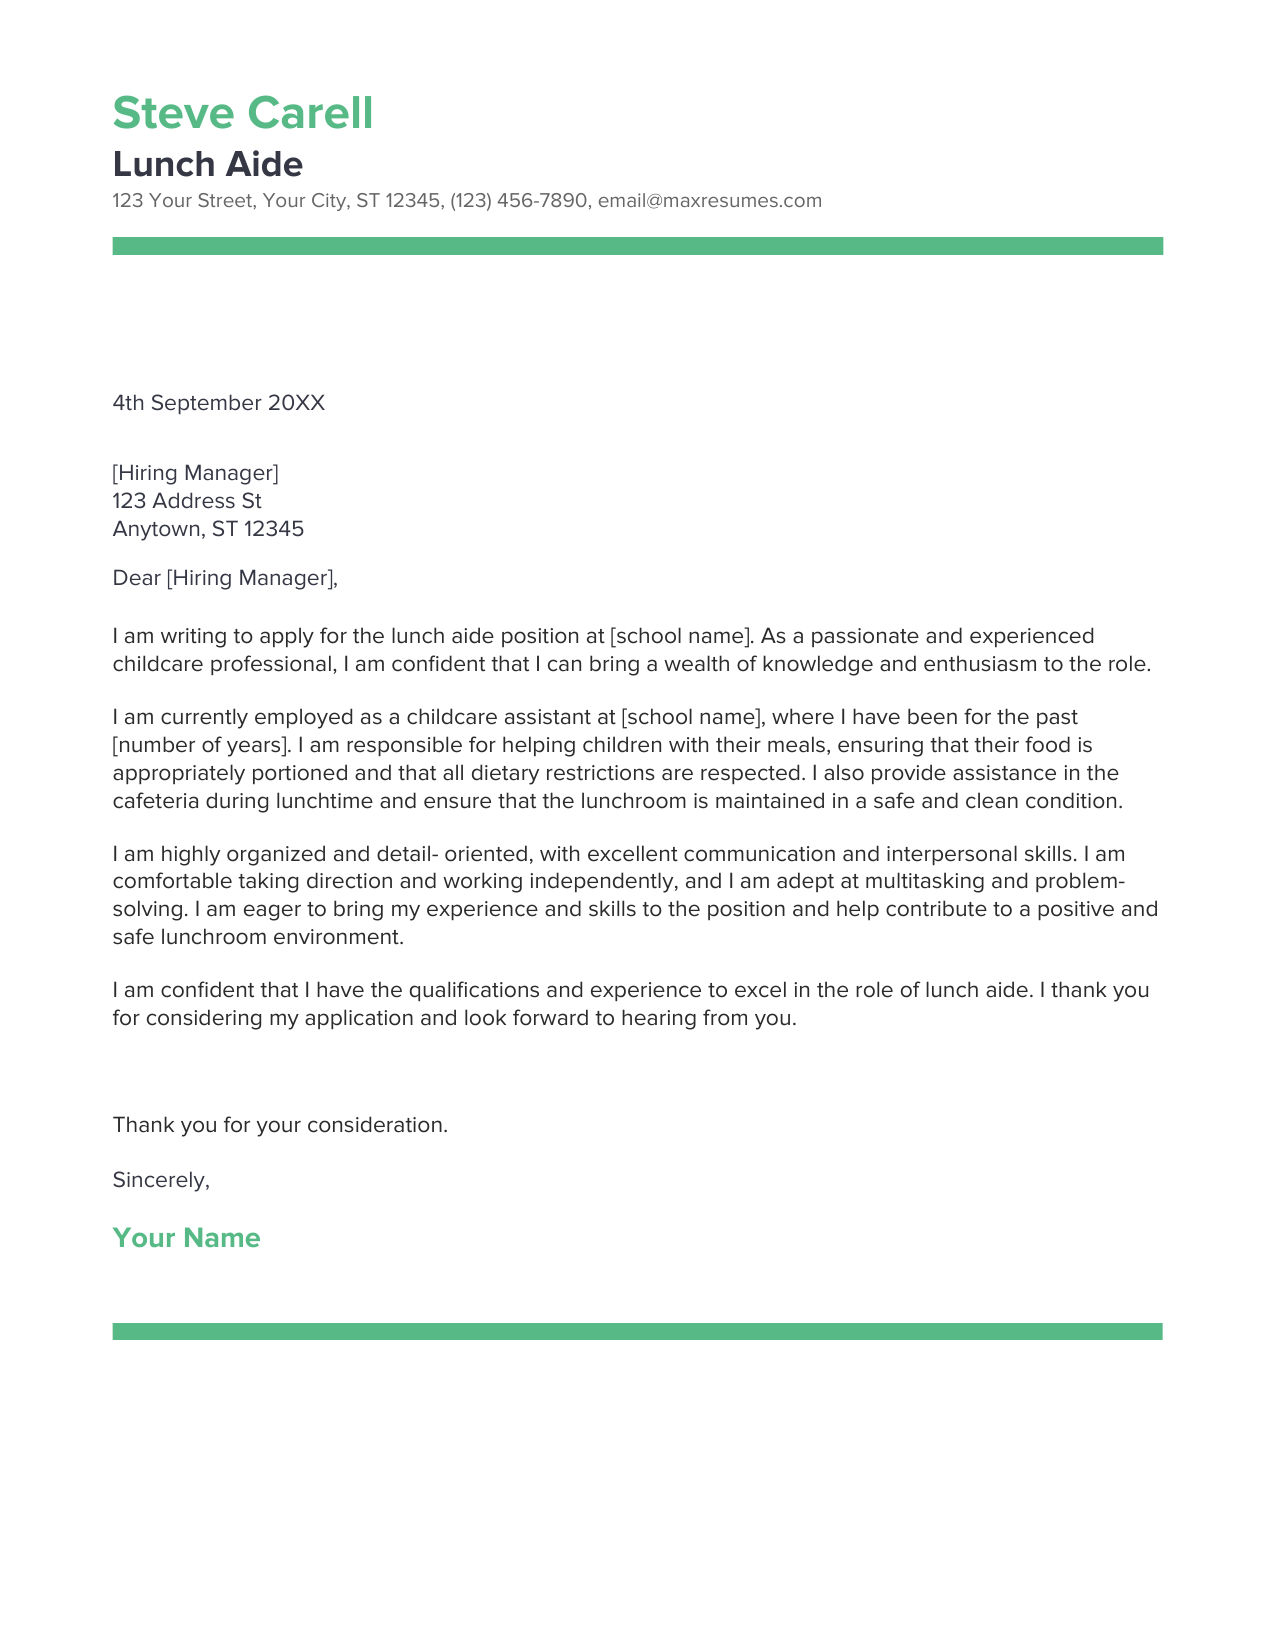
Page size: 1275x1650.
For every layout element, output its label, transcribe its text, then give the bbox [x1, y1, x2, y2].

text I am confident that I have the qualifications and experience to excel in the role of lunch aide. I thank you for considering my application and look forward to hearing from you. [112, 977, 1162, 1032]
text Dear [Hiring Manager], [112, 564, 1162, 592]
text 4th September 20XX [112, 389, 1162, 417]
picture [112, 1323, 1163, 1340]
text Thank you for your consideration. [112, 1112, 1162, 1139]
text Steve Carell Lunch Aide [112, 33, 1162, 188]
picture [112, 237, 1164, 255]
text I am highly organized and detail- oriented, with excellent communication and interpersonal skills. I am comfortable taking direction and working independently, and I am adept at multitasking and problem- solving. I am eager to bring my experience and skills to the position and help contribute to a positive and safe lunchroom environment. [112, 840, 1162, 952]
text 123 Your Street, Your City, ST 12345, (123) 456-7890, email@maxresumes.com [112, 188, 1162, 213]
text Your Name [112, 1220, 1162, 1256]
text I am writing to apply for the lunch aide position at [school name]. As a passionate and experienced childcare professional, I am confident that I can bring a wealth of knowledge and enthusiasm to the role. [112, 622, 1162, 678]
text Anytown, ST 12345 [112, 515, 1162, 543]
text Sincerely, [112, 1166, 1162, 1194]
text 123 Address St [112, 487, 1162, 515]
text [Hiring Manager] [112, 431, 1162, 487]
text I am currently employed as a childcare assistant at [school name], where I have been for the past [number of years]. I am responsible for helping children with their meals, ensuring that their food is appropriately portioned and that all dietary restrictions are respected. I also provide assistance in the cafeteria during lunchtime and ensure that the lunchroom is maintained in a safe and clean condition. [112, 703, 1162, 815]
